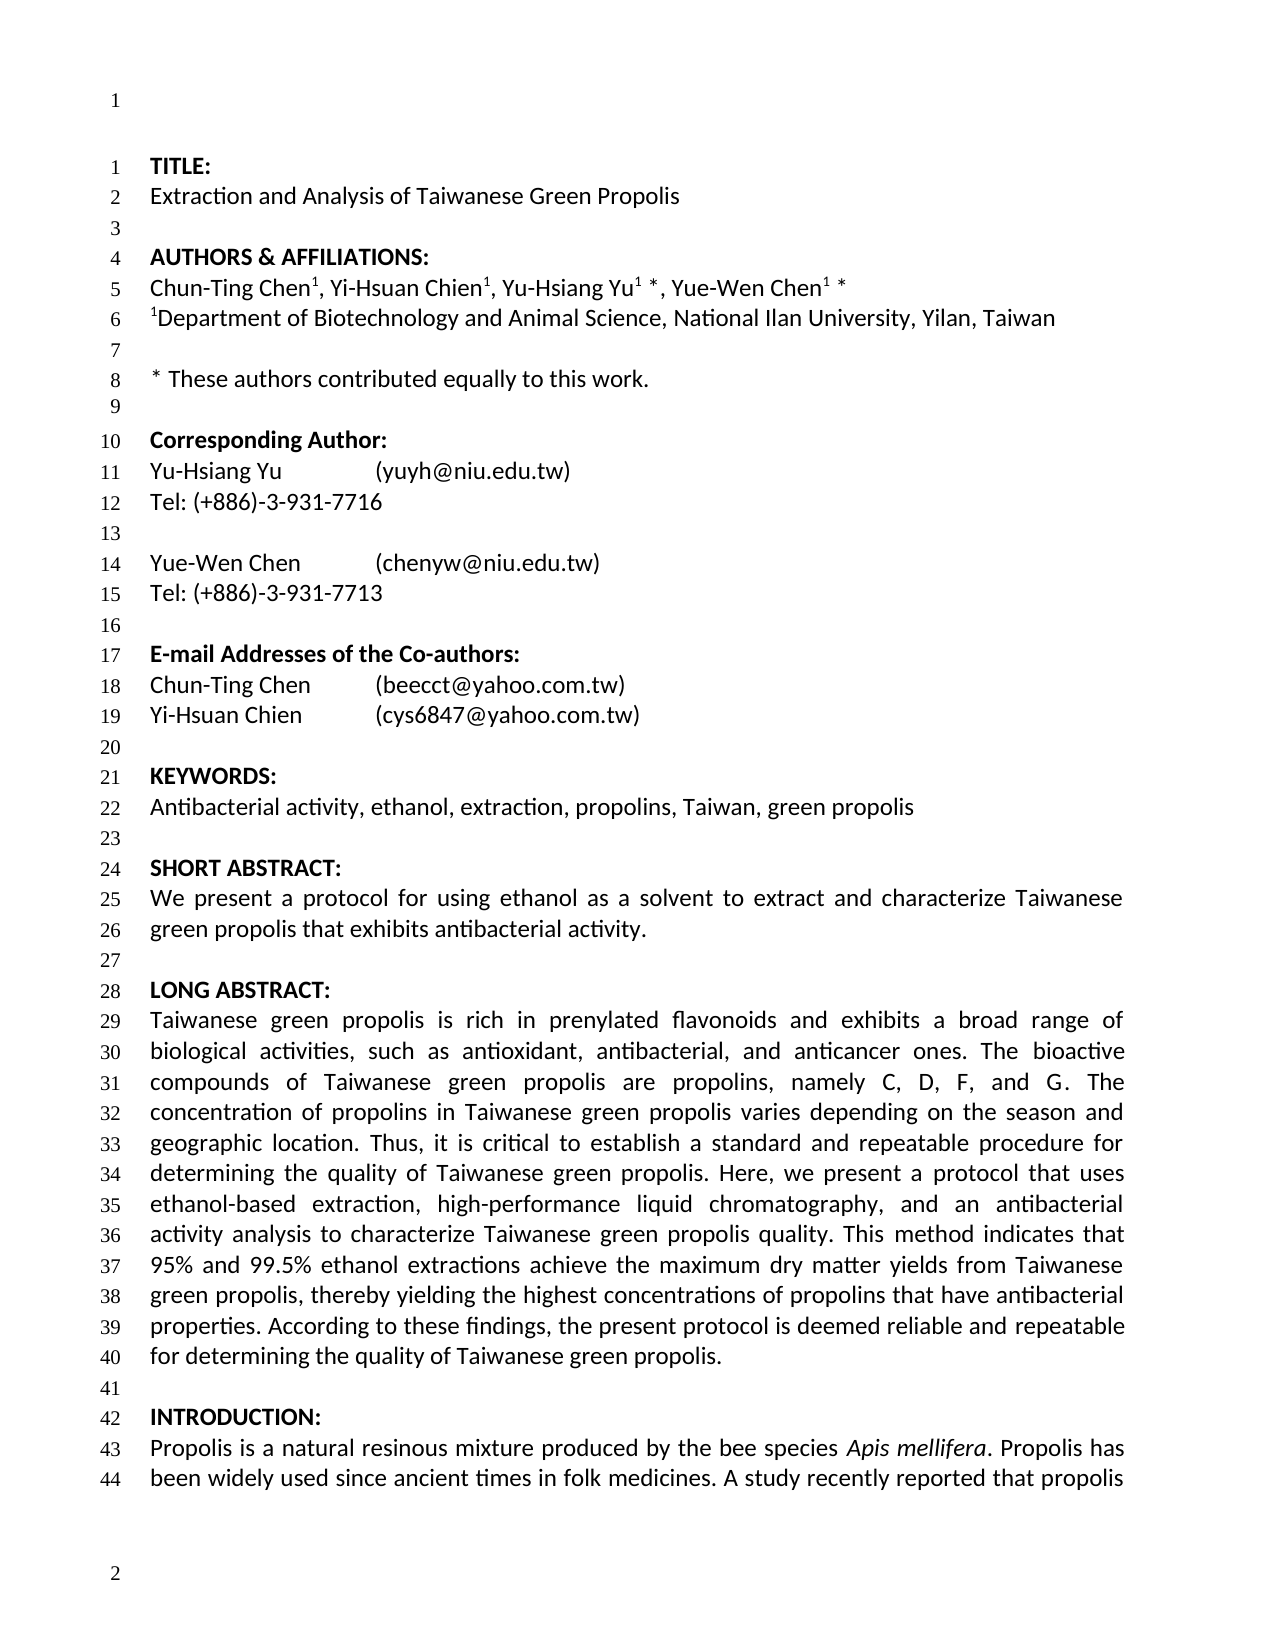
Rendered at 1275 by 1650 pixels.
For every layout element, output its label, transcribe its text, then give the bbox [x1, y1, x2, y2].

text SHORT ABSTRACT: [150, 852, 1125, 882]
text Tel: (+886)-3-931-7713 [150, 577, 1125, 608]
text INTRODUCTION: [150, 1401, 1125, 1432]
text We present a protocol for using ethanol as a solvent to extract and characterize Taiwanese green propolis that exhibits antibacterial activity. [150, 882, 1125, 943]
text Tel: (+886)-3-931-7716 [150, 486, 1125, 516]
text Antibacterial activity, ethanol, extraction, propolins, Taiwan, green propolis [150, 791, 1125, 821]
text LONG ABSTRACT: [150, 974, 1125, 1004]
text 1Department of Biotechnology and Animal Science, National Ilan University, Yilan, Taiwan [802, 303, 1125, 333]
text Yi-Hsuan Chien (cys6847@yahoo.com.tw) [375, 699, 1125, 730]
text Corresponding Author: [150, 425, 1125, 455]
text TITLE: [150, 150, 1125, 181]
text Yu-Hsiang Yu (yuyh@niu.edu.tw) [150, 455, 1125, 486]
text Chun-Ting Chen1, Yi-Hsuan Chien1, Yu-Hsiang Yu1 *, Yue-Wen Chen1 * [150, 272, 330, 303]
text Chun-Ting Chen1, Yi-Hsuan Chien1, Yu-Hsiang Yu1 *, Yue-Wen Chen1 * [483, 272, 1125, 303]
text * These authors contributed equally to this work. [150, 364, 1125, 394]
text Chun-Ting Chen (beecct@yahoo.com.tw) [150, 669, 1125, 699]
text Taiwanese green propolis is rich in prenylated flavonoids and exhibits a broad range of biological activities, such as antioxidant, antibacterial, and anticancer ones. The bioactive compounds of Taiwanese green propolis are propolins, namely C, D, F, and G. The concentration of propolins in Taiwanese green propolis varies depending on the season and geographic location. Thus, it is critical to establish a standard and repeatable procedure for determining the quality of Taiwanese green propolis. Here, we present a protocol that uses ethanol-based extraction, high-performance liquid chromatography, and an antibacterial activity analysis to characterize Taiwanese green propolis quality. This method indicates that 95% and 99.5% ethanol extractions achieve the maximum dry matter yields from Taiwanese green propolis, thereby yielding the highest concentrations of propolins that have antibacterial properties. According to these findings, the present protocol is deemed reliable and repeatable for determining the quality of Taiwanese green propolis. [150, 1004, 1125, 1371]
text AUTHORS & AFFILIATIONS: [150, 242, 1125, 272]
text E-mail Addresses of the Co-authors: [150, 638, 1125, 669]
text Yue-Wen Chen (chenyw@niu.edu.tw) [150, 547, 1125, 577]
text KEYWORDS: [150, 760, 1125, 791]
text Extraction and Analysis of Taiwanese Green Propolis [150, 181, 1125, 211]
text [150, 1432, 1125, 1493]
